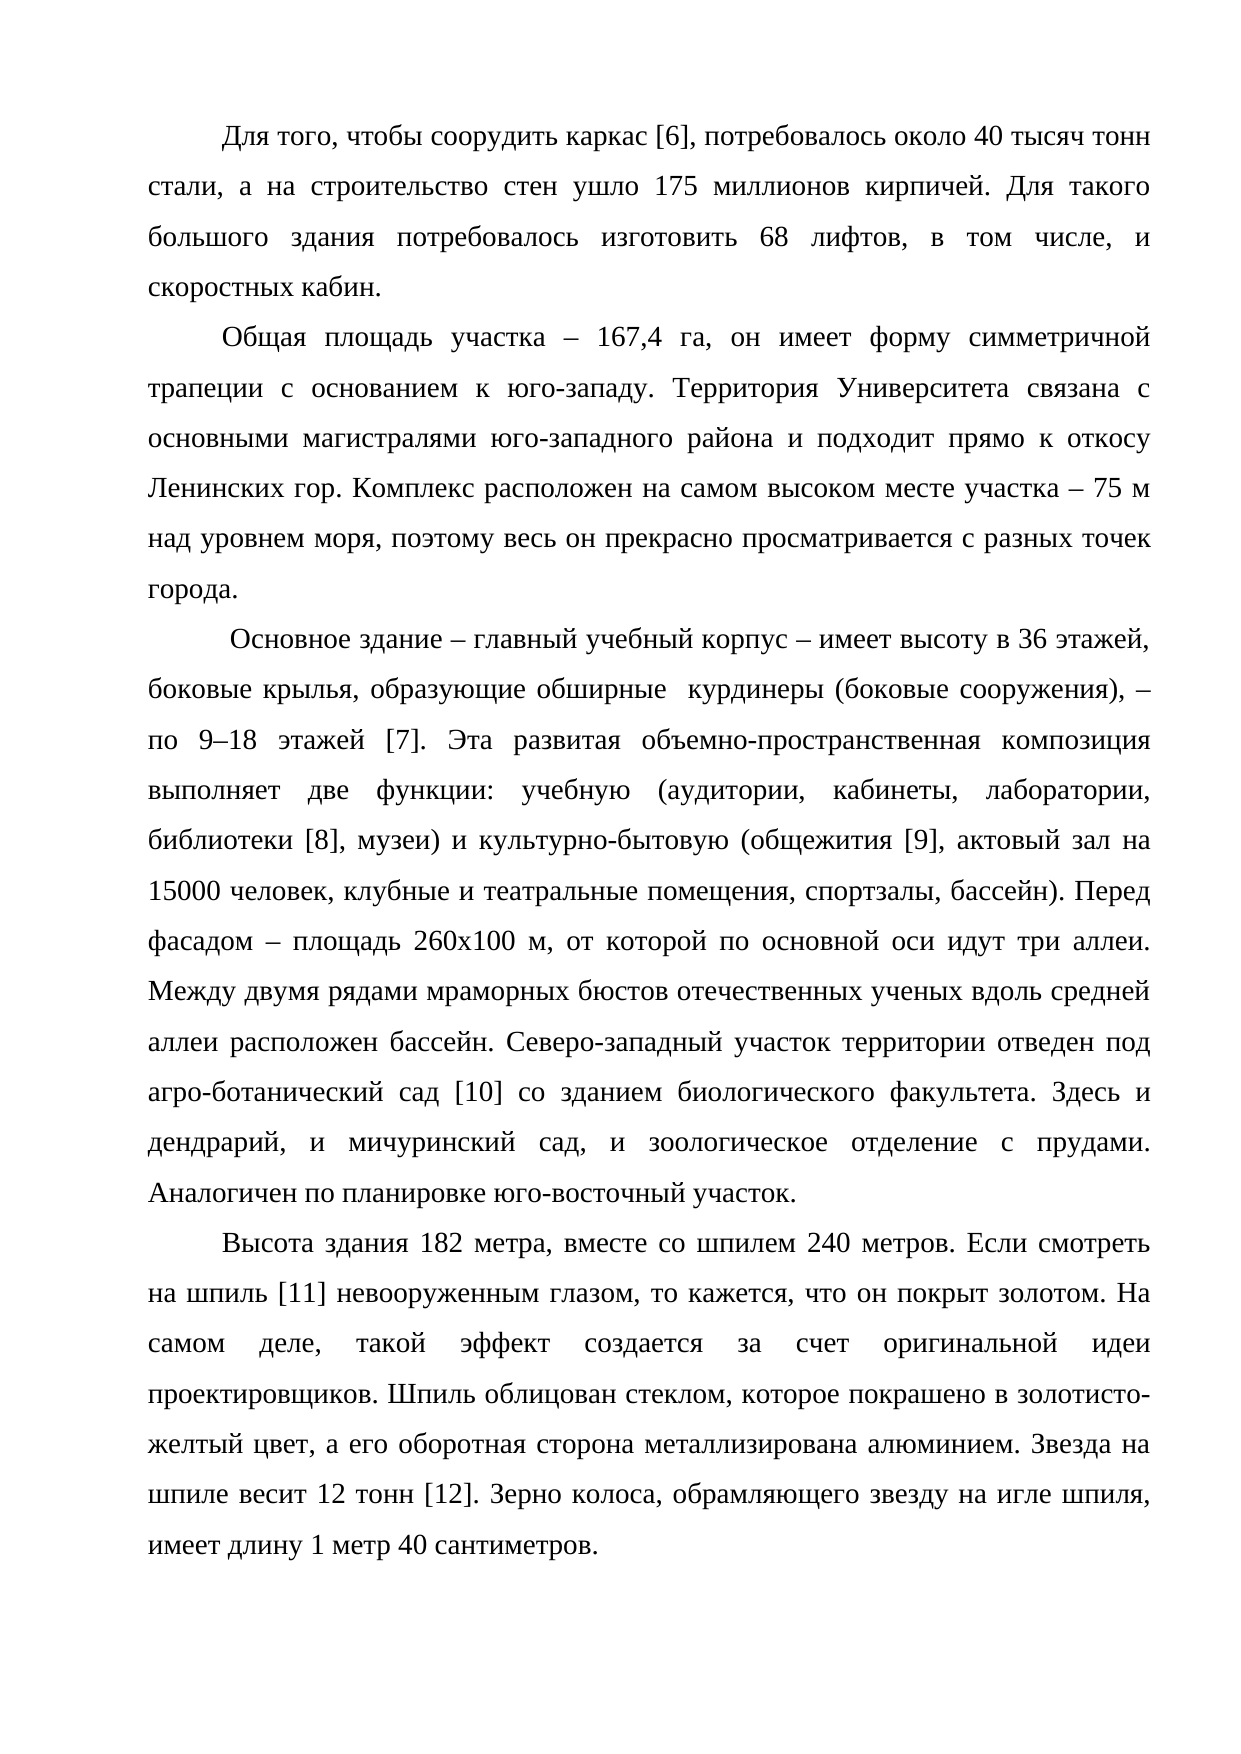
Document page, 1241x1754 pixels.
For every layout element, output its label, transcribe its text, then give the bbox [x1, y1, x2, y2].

text Основное здание – главный учебный корпус – имеет высоту в 36 этажей, боковые крылья, образующие обширные курдинеры (боковые сооружения), – по 9–18 этажей [7]. Эта развитая объемно-пространственная композиция выполняет две функции: учебную (аудитории, кабинеты, лаборатории, библиотеки [8], музеи) и культурно-бытовую (общежития [9], актовый зал на 15000 человек, клубные и театральные помещения, спортзалы, бассейн). Перед фасадом – площадь 260x100 м, от которой по основной оси идут три аллеи. Между двумя рядами мраморных бюстов отечественных ученых вдоль средней аллеи расположен бассейн. Северо-западный участок территории отведен под агро-ботанический сад [10] со зданием биологического факультета. Здесь и дендрарий, и мичуринский сад, и зоологическое отделение с прудами. Аналогичен по планировке юго-восточный участок. [148, 621, 1152, 1208]
text Для того, чтобы соорудить каркас [6], потребовалось около 40 тысяч тонн стали, а на строительство стен ушло 175 миллионов кирпичей. Для такого большого здания потребовалось изготовить 68 лифтов, в том числе, и скоростных кабин. [148, 118, 1152, 303]
text Общая площадь участка – 167,4 га, он имеет форму симметричной трапеции с основанием к юго-западу. Территория Университета связана с основными магистралями юго-западного района и подходит прямо к откосу Ленинских гор. Комплекс расположен на самом высоком месте участка – 75 м над уровнем моря, поэтому весь он прекрасно просматривается с разных точек города. [148, 319, 1152, 604]
text Высота здания 182 метра, вместе со шпилем 240 метров. Если смотреть на шпиль [11] невооруженным глазом, то кажется, что он покрыт золотом. На самом деле, такой эффект создается за счет оригинальной идеи проектировщиков. Шпиль облицован стеклом, которое покрашено в золотисто-желтый цвет, а его оборотная сторона металлизирована алюминием. Звезда на шпиле весит 12 тонн [12]. Зерно колоса, обрамляющего звезду на игле шпиля, имеет длину 1 метр 40 сантиметров. [148, 1225, 1152, 1560]
